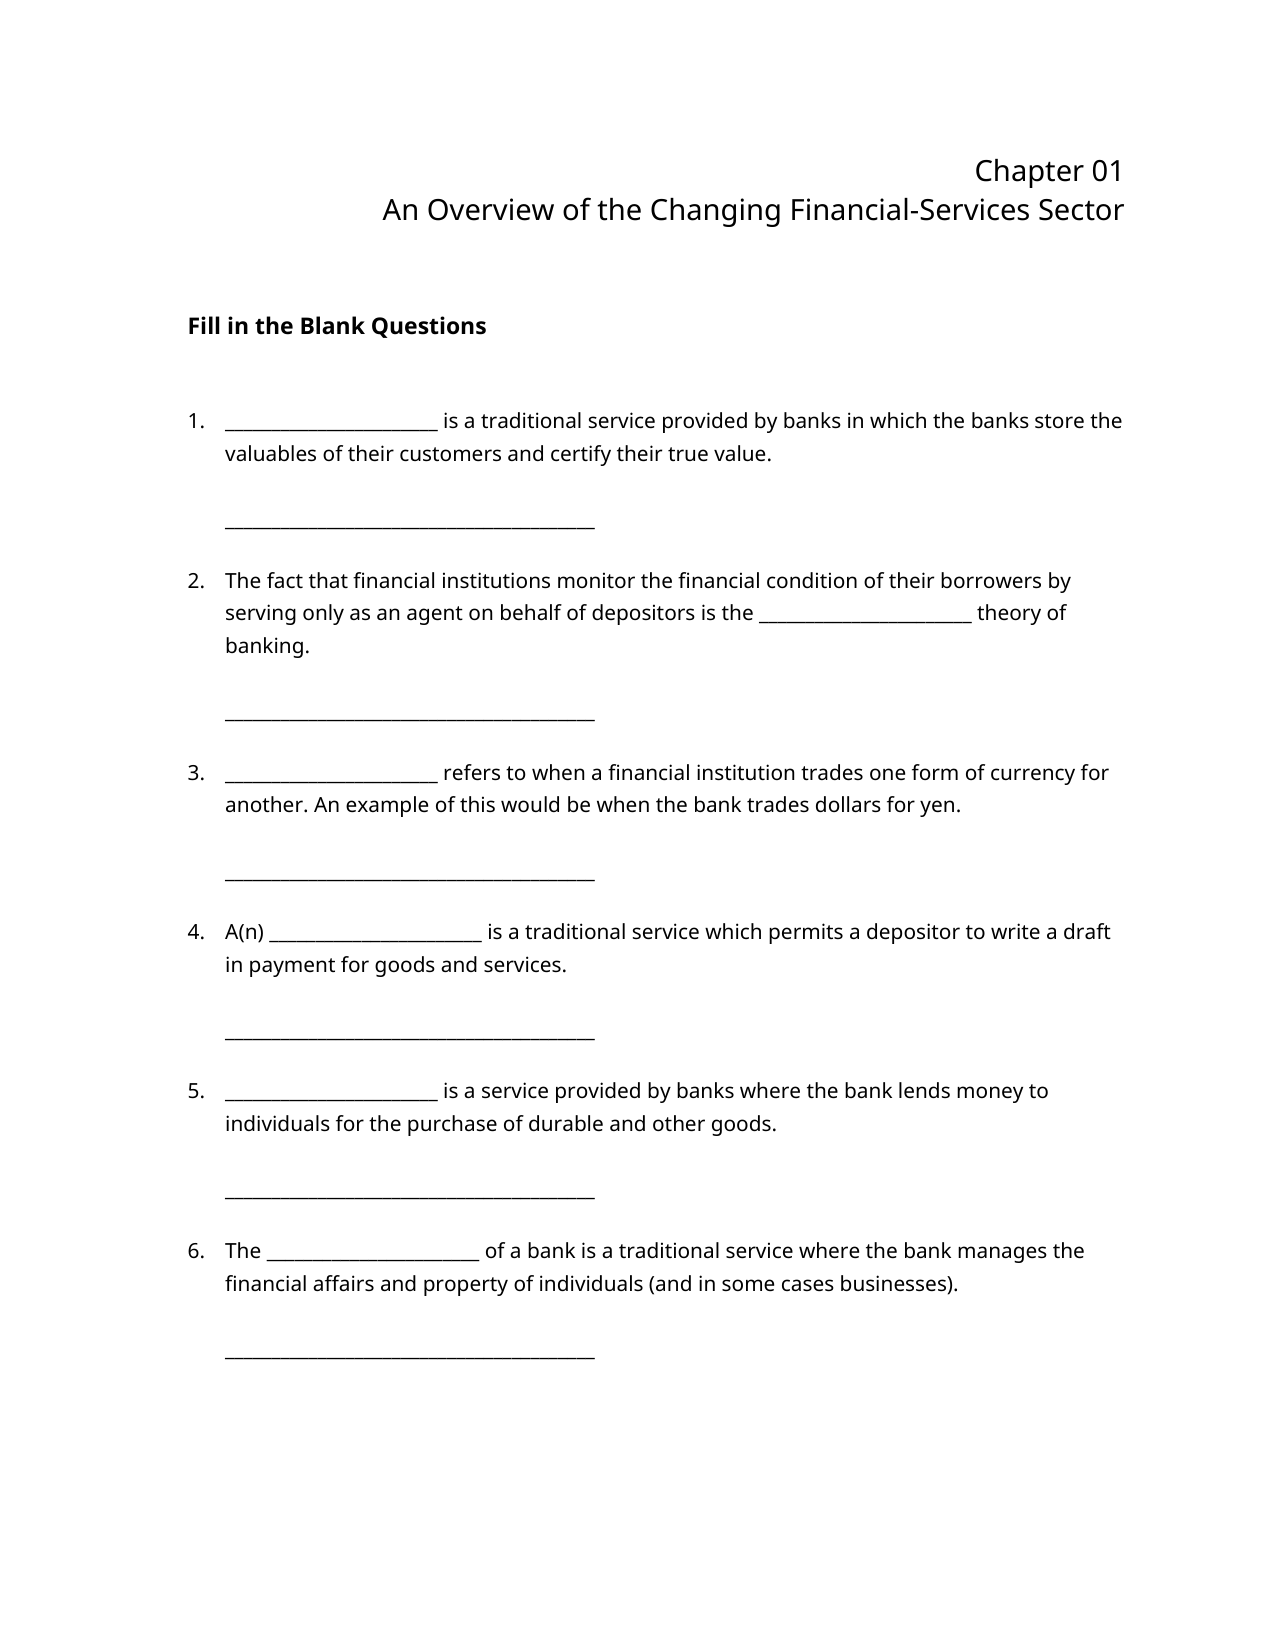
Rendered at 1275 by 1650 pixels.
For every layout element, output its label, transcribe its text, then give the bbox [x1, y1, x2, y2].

table_header 4. [188, 917, 225, 1047]
table_header 2. [188, 566, 225, 729]
table_header _______________________ refers to when a financial institution trades one form of currency for another. An example of this would be when the bank trades dollars for yen. ________________________________________ [225, 758, 1125, 888]
text Fill in the Blank Questions [187, 283, 1125, 377]
table_header 3. [188, 758, 225, 888]
table_header 6. [188, 1236, 225, 1366]
table_header 1. [188, 407, 225, 537]
table_header 5. [188, 1077, 225, 1207]
table_header The fact that financial institutions monitor the financial condition of their borrowers by serving only as an agent on behalf of depositors is the _______________________ theory of banking. ________________________________________ [225, 566, 1125, 729]
table_header A(n) _______________________ is a traditional service which permits a depositor to write a draft in payment for goods and services. ________________________________________ [225, 917, 1125, 1047]
table_header The _______________________ of a bank is a traditional service where the bank manages the financial affairs and property of individuals (and in some cases businesses). ________________________________________ [225, 1236, 1125, 1366]
table_header _______________________ is a traditional service provided by banks in which the banks store the valuables of their customers and certify their true value. ________________________________________ [225, 407, 1125, 537]
text An Overview of the Changing Financial-Services Sector [187, 190, 1125, 229]
table_header _______________________ is a service provided by banks where the bank lends money to individuals for the purchase of durable and other goods. ________________________________________ [225, 1077, 1125, 1207]
text Chapter 01 [187, 150, 1125, 190]
